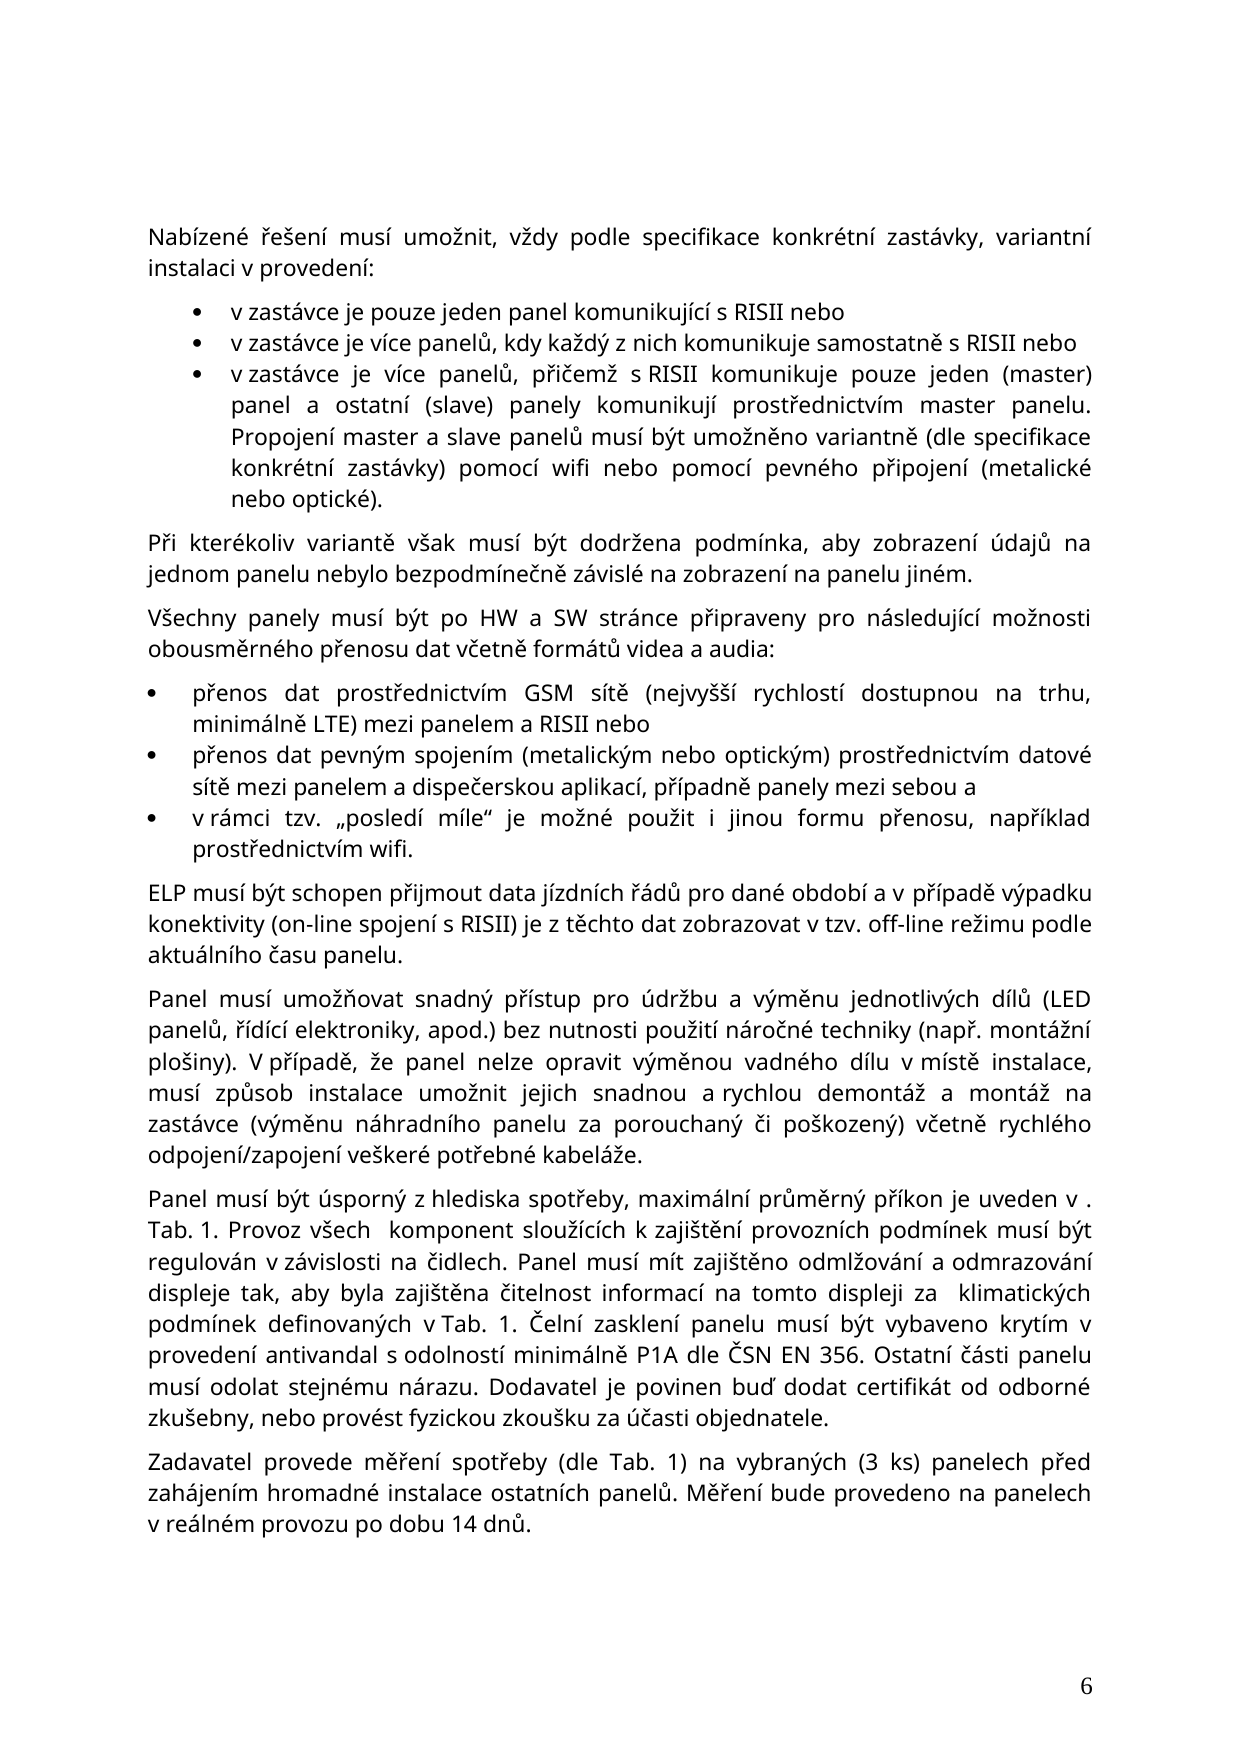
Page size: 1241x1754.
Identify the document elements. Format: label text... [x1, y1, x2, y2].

text Panel musí umožňovat snadný přístup pro údržbu a výměnu jednotlivých dílů (LED panelů, řídící elektroniky, apod.) bez nutnosti použití náročné techniky (např. montážní plošiny). V případě, že panel nelze opravit výměnou vadného dílu v místě instalace, musí způsob instalace umožnit jejich snadnou a rychlou demontáž a montáž na zastávce (výměnu náhradního panelu za porouchaný či poškozený) včetně rychlého odpojení/zapojení veškeré potřebné kabeláže. [148, 983, 1092, 1171]
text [148, 221, 1092, 283]
subtitle v rámci tzv. „posledí míle“ je možné použit i jinou formu přenosu, například prostřednictvím wifi. [148, 802, 1092, 864]
text Panel musí být úsporný z hlediska spotřeby, maximální průměrný příkon je uveden v . Tab. 1. Provoz všech komponent sloužících k zajištění provozních podmínek musí být regulován v závislosti na čidlech. Panel musí mít zajištěno odmlžování a odmrazování displeje tak, aby byla zajištěna čitelnost informací na tomto displeji za klimatických podmínek definovaných v Tab. 1. Čelní zasklení panelu musí být vybaveno krytím v provedení antivandal s odolností minimálně P1A dle ČSN EN 356. Ostatní části panelu musí odolat stejnému nárazu. Dodavatel je povinen buď dodat certifikát od odborné zkušebny, nebo provést fyzickou zkoušku za účasti objednatele. [148, 1183, 1092, 1433]
list v zastávce je více panelů, přičemž s RISII komunikuje pouze jeden (master) panel a ostatní (slave) panely komunikují prostřednictvím master panelu. Propojení master a slave panelů musí být umožněno variantně (dle specifikace konkrétní zastávky) pomocí wifi nebo pomocí pevného připojení (metalické nebo optické). [193, 358, 1092, 514]
text Při kterékoliv variantě však musí být dodržena podmínka, aby zobrazení údajů na jednom panelu nebylo bezpodmínečně závislé na zobrazení na panelu jiném. [147, 527, 1092, 589]
list v zastávce je více panelů, kdy každý z nich komunikuje samostatně s RISII nebo [193, 327, 1092, 358]
list v zastávce je pouze jeden panel komunikující s RISII nebo [193, 296, 1092, 327]
subtitle Všechny panely musí být po HW a SW stránce připraveny pro následující možnosti obousměrného přenosu dat včetně formátů videa a audia: [148, 602, 1092, 664]
subtitle přenos dat pevným spojením (metalickým nebo optickým) prostřednictvím datové sítě mezi panelem a dispečerskou aplikací, případně panely mezi sebou a [148, 739, 1092, 802]
text Zadavatel provede měření spotřeby (dle Tab. 1) na vybraných (3 ks) panelech před zahájením hromadné instalace ostatních panelů. Měření bude provedeno na panelech v reálném provozu po dobu 14 dnů. [148, 1446, 1092, 1539]
subtitle přenos dat prostřednictvím GSM sítě (nejvyšší rychlostí dostupnou na trhu, minimálně LTE) mezi panelem a RISII nebo [148, 677, 1092, 739]
subtitle ELP musí být schopen přijmout data jízdních řádů pro dané období a v případě výpadku konektivity (on-line spojení s RISII) je z těchto dat zobrazovat v tzv. off-line režimu podle aktuálního času panelu. [148, 877, 1092, 971]
